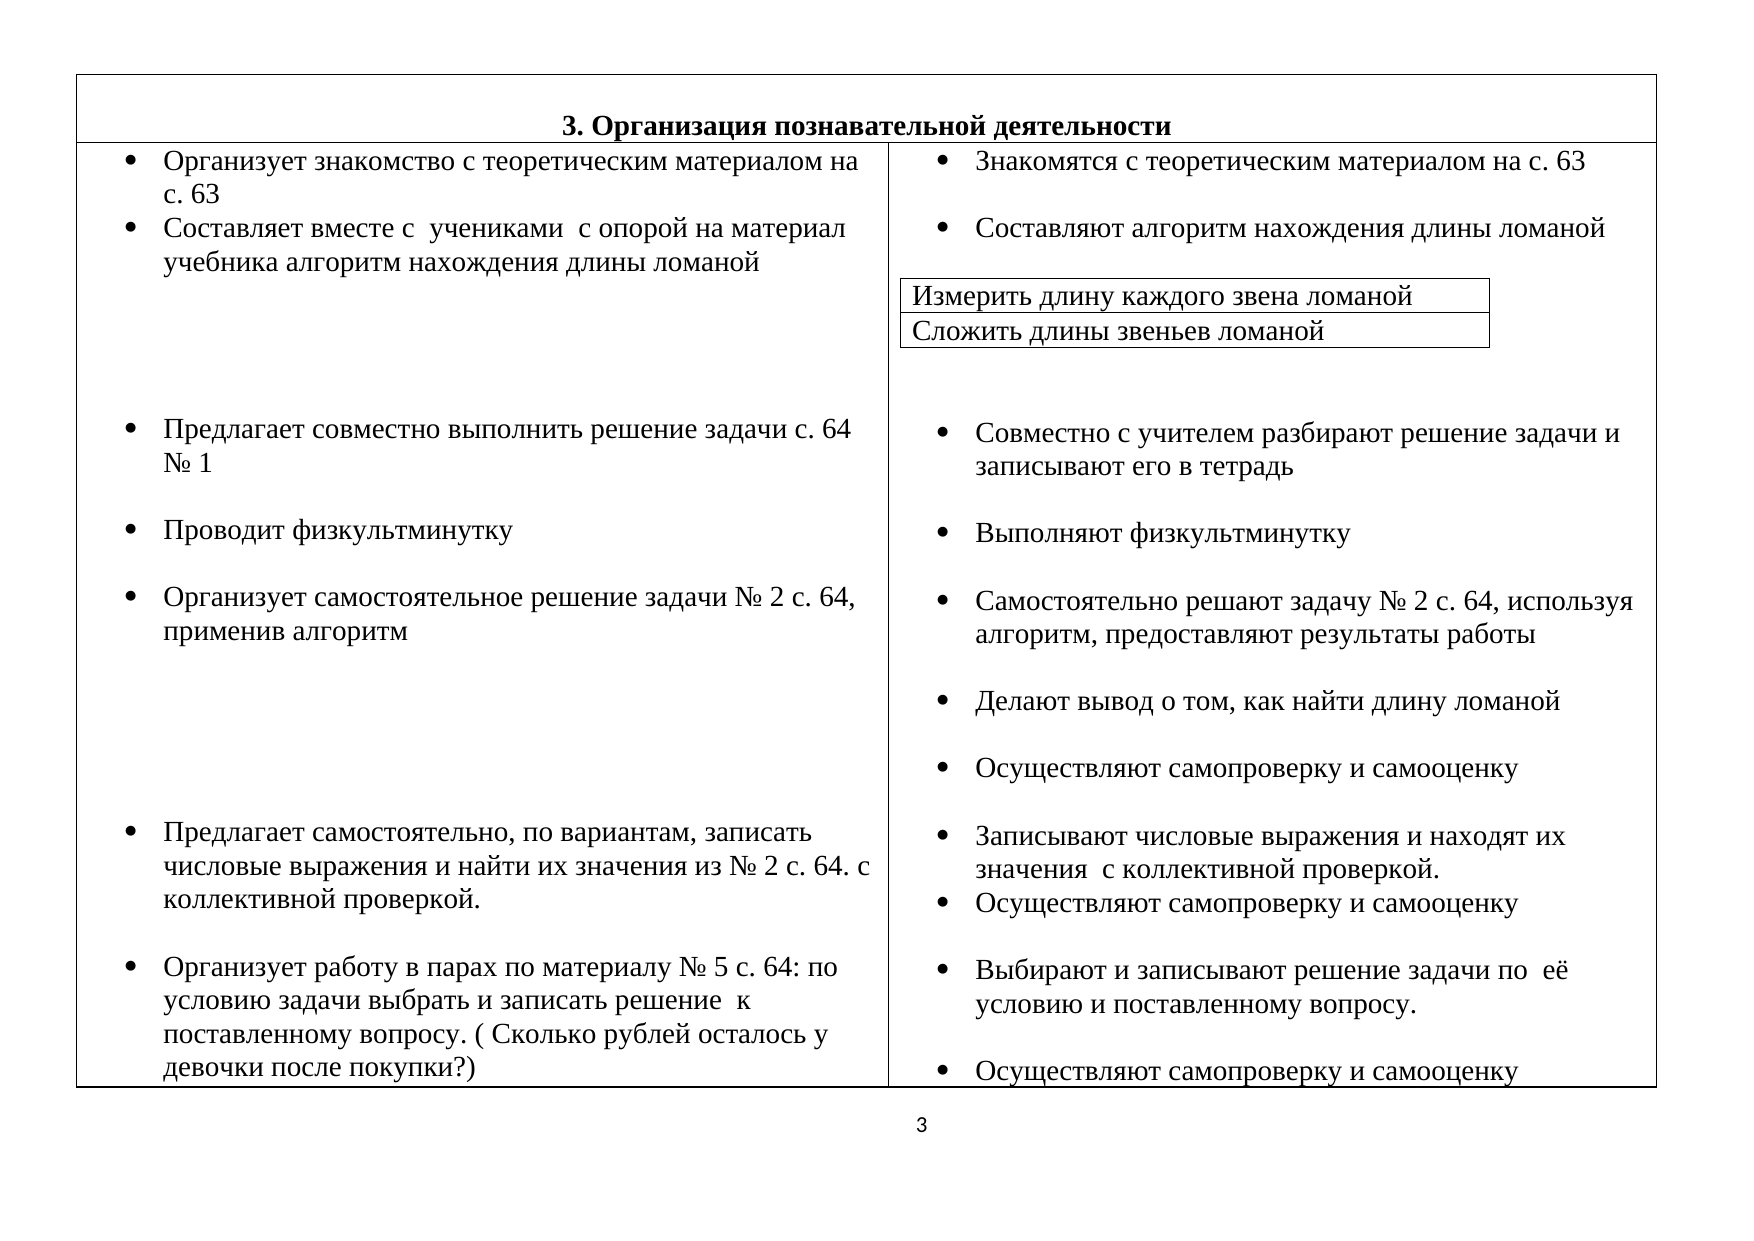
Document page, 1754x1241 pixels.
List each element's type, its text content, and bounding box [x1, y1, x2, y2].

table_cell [77, 143, 888, 1086]
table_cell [889, 143, 1656, 1086]
table_cell 3. Организация познавательной деятельности [77, 75, 1656, 142]
